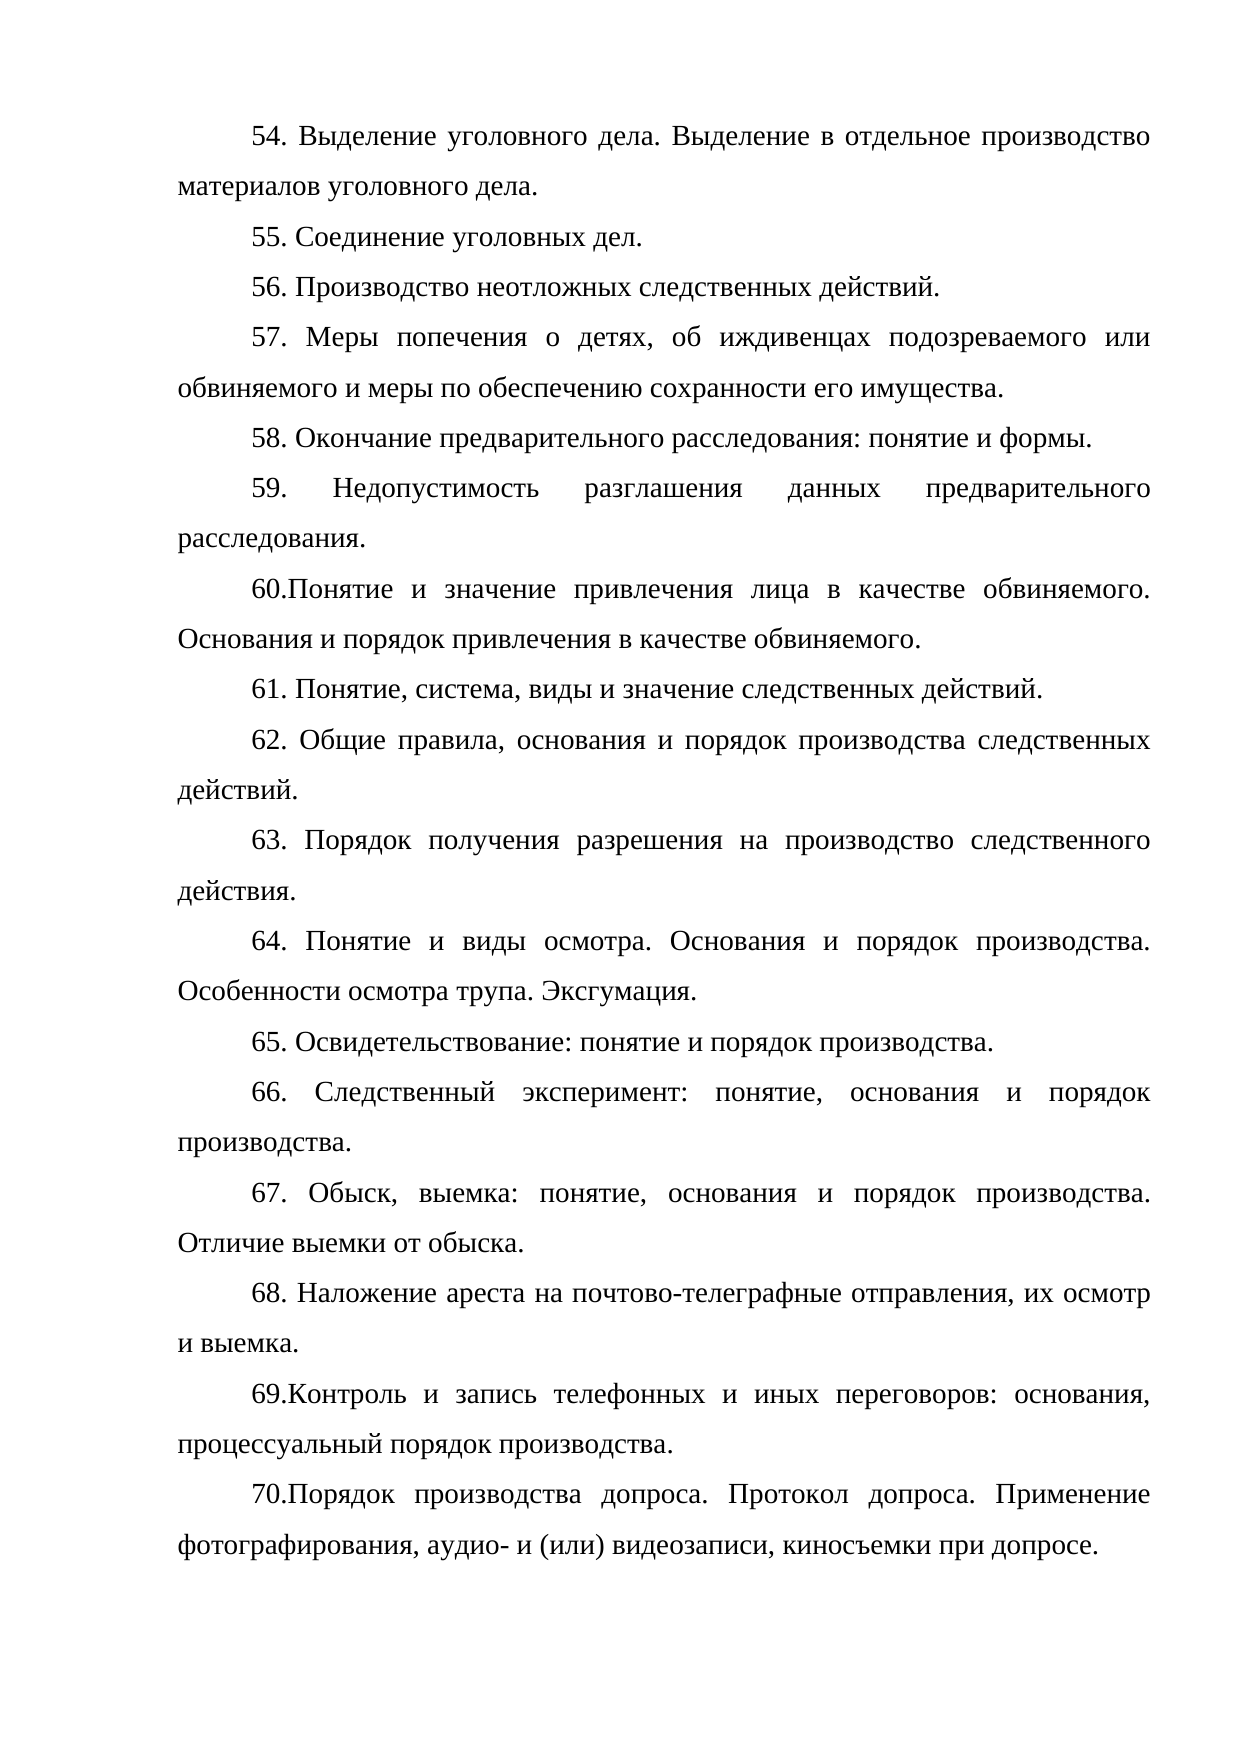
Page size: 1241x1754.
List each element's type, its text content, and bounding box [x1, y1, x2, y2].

text 64. Понятие и виды осмотра. Основания и порядок производства. Особенности осмотра трупа. Эксгумация. [177, 923, 1152, 1007]
text 69.Контроль и запись телефонных и иных переговоров: основания, процессуальный порядок производства. [177, 1376, 1152, 1460]
text 61. Понятие, система, виды и значение следственных действий. [177, 672, 1152, 705]
text 56. Производство неотложных следственных действий. [177, 269, 1152, 303]
text 70.Порядок производства допроса. Протокол допроса. Применение фотографирования, аудио- и (или) видеозаписи, киносъемки при допросе. [177, 1477, 1152, 1560]
text 68. Наложение ареста на почтово-телеграфные отправления, их осмотр и выемка. [177, 1275, 1152, 1359]
text 54. Выделение уголовного дела. Выделение в отдельное производство материалов уголовного дела. [177, 118, 1152, 202]
text 60.Понятие и значение привлечения лица в качестве обвиняемого. Основания и порядок привлечения в качестве обвиняемого. [177, 571, 1152, 655]
text 62. Общие правила, основания и порядок производства следственных действий. [177, 722, 1152, 806]
text 55. Соединение уголовных дел. [177, 219, 1152, 252]
text 63. Порядок получения разрешения на производство следственного действия. [177, 822, 1152, 906]
text 57. Меры попечения о детях, об иждивенцах подозреваемого или обвиняемого и меры по обеспечению сохранности его имущества. [177, 319, 1152, 403]
text 66. Следственный эксперимент: понятие, основания и порядок производства. [177, 1074, 1152, 1158]
text 59. Недопустимость разглашения данных предварительного расследования. [177, 470, 1152, 554]
text 65. Освидетельствование: понятие и порядок производства. [177, 1024, 1152, 1057]
text 67. Обыск, выемка: понятие, основания и порядок производства. Отличие выемки от обыска. [177, 1175, 1152, 1258]
text 58. Окончание предварительного расследования: понятие и формы. [177, 420, 1152, 453]
